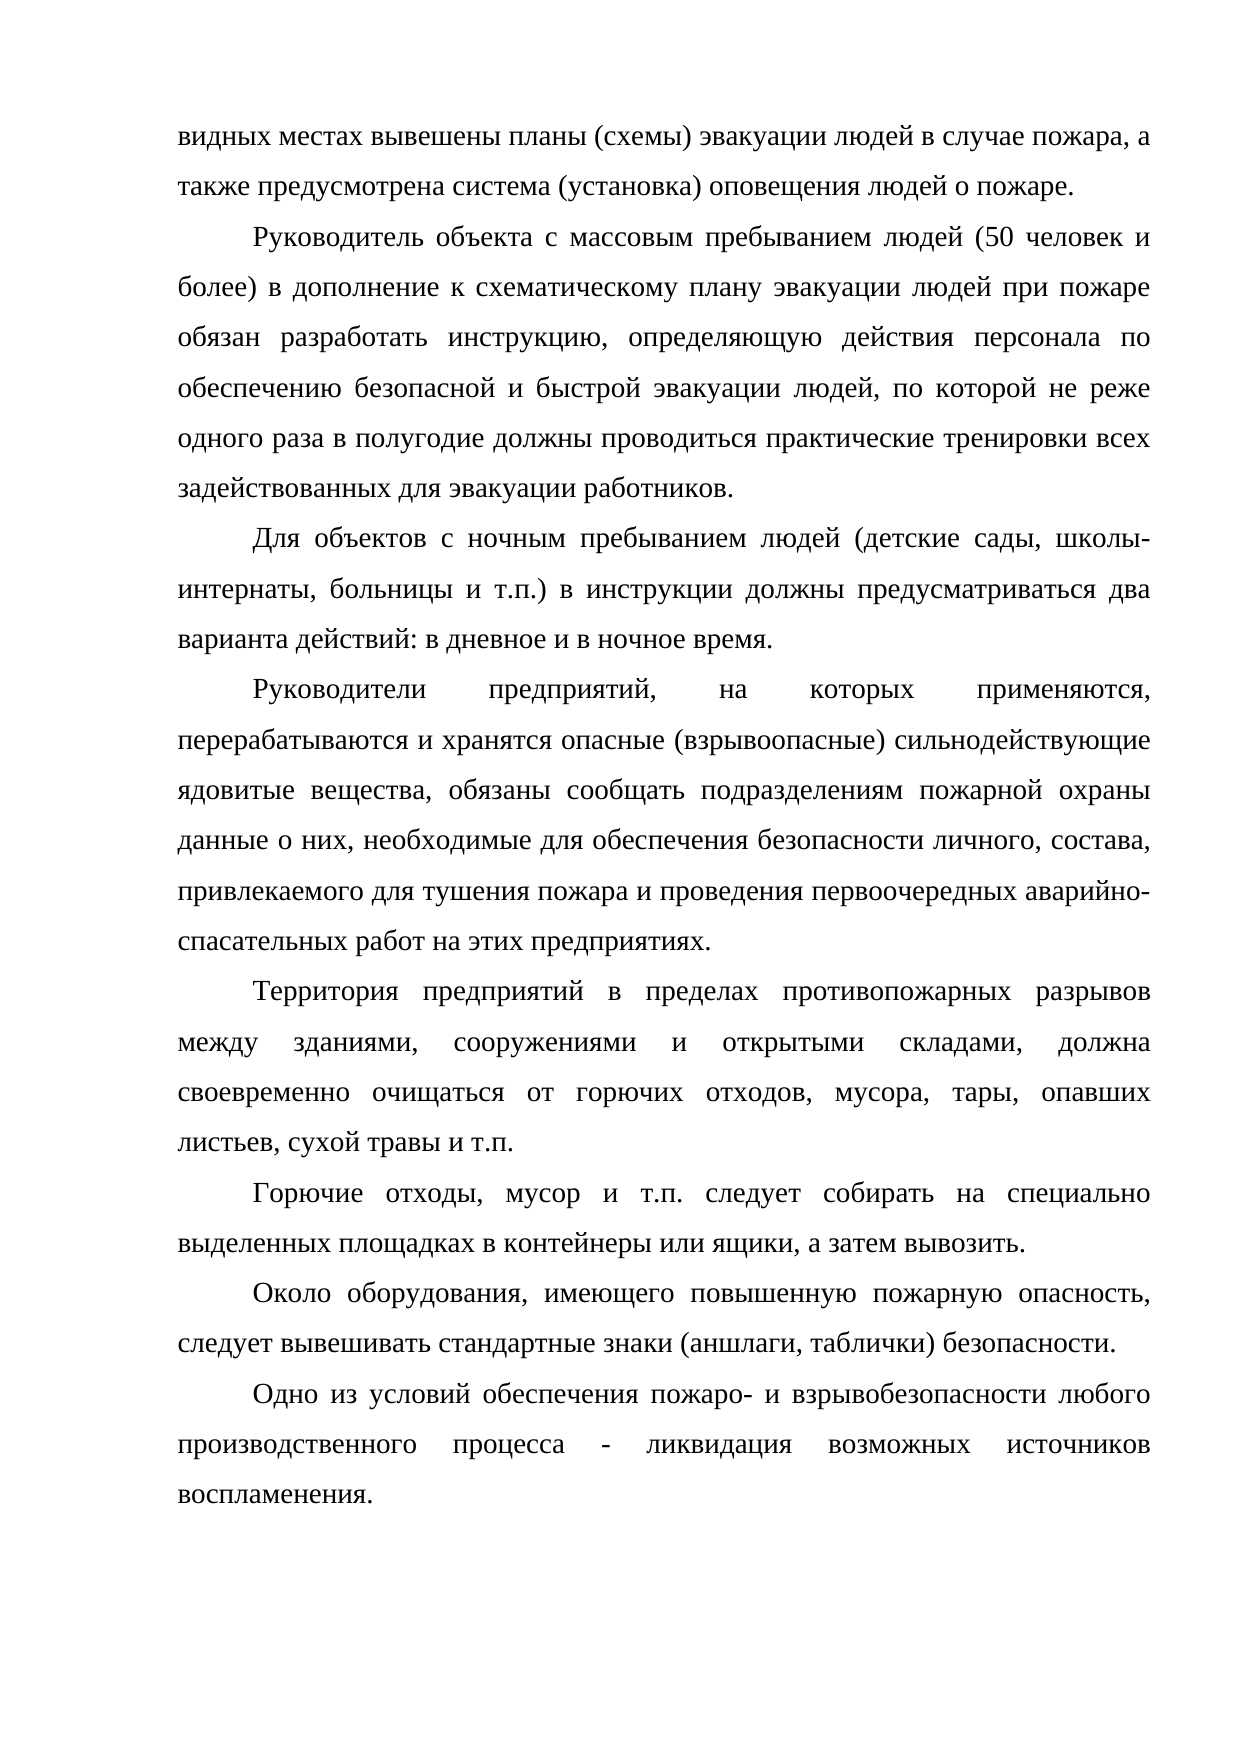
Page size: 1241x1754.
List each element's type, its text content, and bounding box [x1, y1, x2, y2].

text Горючие отходы, мусор и т.п. следует собирать на специально выделенных площадках в контейнеры или ящики, а затем вывозить. [177, 1175, 1152, 1258]
text Руководитель объекта с массовым пребыванием людей (50 человек и более) в дополнение к схематическому плану эвакуации людей при пожаре обязан разработать инструкцию, определяющую действия персонала по обеспечению безопасной и быстрой эвакуации людей, по которой не реже одного раза в полугодие должны проводиться практические тренировки всех задействованных для эвакуации работников. [177, 219, 1152, 504]
text Руководители предприятий, на которых применяются, перерабатываются и хранятся опасные (взрывоопасные) сильнодействующие ядовитые вещества, обязаны сообщать подразделениям пожарной охраны данные о них, необходимые для обеспечения безопасности личного, состава, привлекаемого для тушения пожара и проведения первоочередных аварийно-спасательных работ на этих предприятиях. [177, 672, 1152, 957]
text Одно из условий обеспечения пожаро- и взрывобезопасности любого производственного процесса - ликвидация возможных источников воспламенения. [177, 1376, 1152, 1510]
text Территория предприятий в пределах противопожарных разрывов между зданиями, сооружениями и открытыми складами, должна своевременно очищаться от горючих отходов, мусора, тары, опавших листьев, сухой травы и т.п. [177, 973, 1152, 1158]
text Для объектов с ночным пребыванием людей (детские сады, школы-интернаты, больницы и т.п.) в инструкции должны предусматриваться два варианта действий: в дневное и в ночное время. [177, 521, 1152, 655]
text Около оборудования, имеющего повышенную пожарную опасность, следует вывешивать стандартные знаки (аншлаги, таблички) безопасности. [177, 1275, 1152, 1359]
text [177, 118, 1152, 202]
